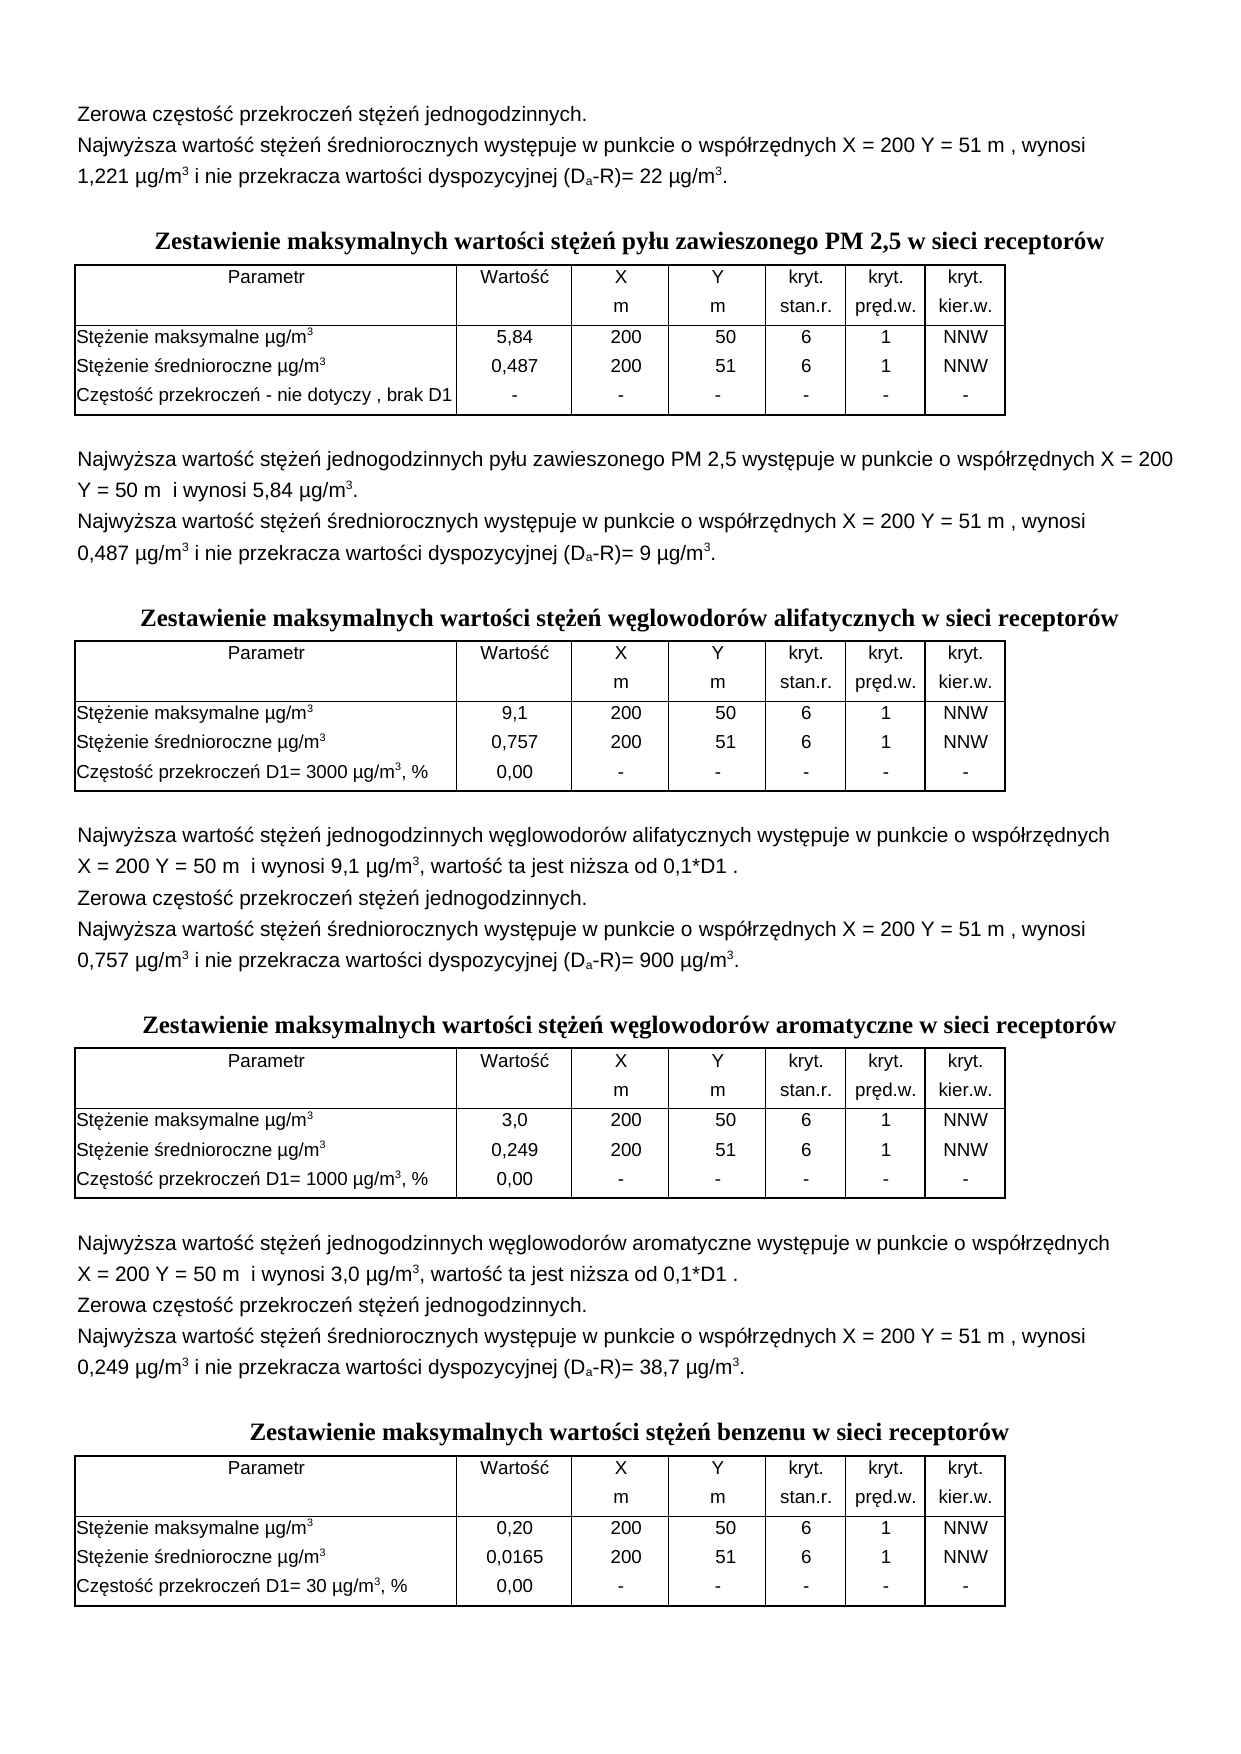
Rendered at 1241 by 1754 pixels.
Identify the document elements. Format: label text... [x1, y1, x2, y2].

table_header kryt. [926, 266, 1004, 295]
table_cell stan.r. [766, 1486, 845, 1516]
table_header Parametr [76, 1049, 456, 1079]
table_cell NNW [926, 1139, 1004, 1168]
table_cell - [669, 1168, 765, 1197]
table_cell m [669, 295, 765, 324]
table_cell 1 [846, 1109, 924, 1138]
table_cell m [572, 1486, 668, 1516]
table_cell 6 [766, 1546, 845, 1575]
table_cell - [846, 384, 924, 414]
table_cell [457, 295, 571, 324]
text Zerowa częstość przekroczeń stężeń jednogodzinnych. [77, 1293, 1182, 1317]
table_cell Stężenie średnioroczne µg/m3 [76, 355, 456, 384]
table_cell - [572, 761, 668, 790]
table_cell kier.w. [926, 1486, 1004, 1516]
table_cell Stężenie średnioroczne µg/m3 [76, 1139, 456, 1168]
table_header X [572, 266, 668, 295]
table_header kryt. [846, 1457, 924, 1486]
table_cell - [572, 384, 668, 414]
table_cell Częstość przekroczeń - nie dotyczy , brak D1 [76, 384, 456, 414]
table_cell 51 [669, 731, 765, 761]
text Zerowa częstość przekroczeń stężeń jednogodzinnych. [77, 102, 1182, 126]
table_cell 50 [669, 1517, 765, 1546]
table_cell NNW [926, 1109, 1004, 1138]
table_cell 0,20 [457, 1517, 571, 1546]
table_cell - [766, 1168, 845, 1197]
table_header kryt. [766, 1049, 845, 1079]
table_cell pręd.w. [846, 1486, 924, 1516]
table_cell Stężenie maksymalne µg/m3 [76, 1517, 456, 1546]
text Najwyższa wartość stężeń średniorocznych występuje w punkcie o współrzędnych X = 200 Y = 51 m , wynosi 0,487 µg/m3 i nie przekracza wartości dyspozycyjnej (Da-R)= 9 µg/m3. [77, 509, 1182, 564]
table_cell 200 [572, 731, 668, 761]
table_cell NNW [926, 355, 1004, 384]
table_cell 1 [846, 702, 924, 731]
table_cell 6 [766, 702, 845, 731]
table_cell Częstość przekroczeń D1= 30 µg/m3, % [76, 1575, 456, 1605]
table_cell [76, 295, 456, 324]
table_cell 200 [572, 1546, 668, 1575]
table_cell - [669, 1575, 765, 1605]
table_header kryt. [766, 1457, 845, 1486]
table_cell 6 [766, 355, 845, 384]
table_cell 1 [846, 355, 924, 384]
table_cell stan.r. [766, 295, 845, 324]
table_cell pręd.w. [846, 1079, 924, 1108]
text Najwyższa wartość stężeń średniorocznych występuje w punkcie o współrzędnych X = 200 Y = 51 m , wynosi 0,757 µg/m3 i nie przekracza wartości dyspozycyjnej (Da-R)= 900 µg/m3. [77, 917, 1182, 972]
text Zerowa częstość przekroczeń stężeń jednogodzinnych. [77, 885, 1182, 909]
table_header Parametr [76, 642, 456, 671]
table_cell 6 [766, 1517, 845, 1546]
table_cell NNW [926, 326, 1004, 355]
table_cell 200 [572, 355, 668, 384]
table_cell [457, 1079, 571, 1108]
table_header Wartość [457, 1049, 571, 1079]
table_cell 51 [669, 1546, 765, 1575]
table_cell 0,00 [457, 1168, 571, 1197]
table_header Y [669, 266, 765, 295]
table_cell - [846, 761, 924, 790]
table_header Wartość [457, 1457, 571, 1486]
table_header X [572, 1049, 668, 1079]
text Najwyższa wartość stężeń jednogodzinnych węglowodorów aromatyczne występuje w punkcie o współrzędnych X = 200 Y = 50 m i wynosi 3,0 µg/m3, wartość ta jest niższa od 0,1*D1 . [77, 1231, 1182, 1286]
table_cell - [926, 1168, 1004, 1197]
table_cell Stężenie maksymalne µg/m3 [76, 1109, 456, 1138]
table_cell kier.w. [926, 1079, 1004, 1108]
table_cell kier.w. [926, 671, 1004, 701]
table_cell 51 [669, 1139, 765, 1168]
table_cell 6 [766, 731, 845, 761]
table_cell 1 [846, 1139, 924, 1168]
table_cell - [457, 384, 571, 414]
text Najwyższa wartość stężeń średniorocznych występuje w punkcie o współrzędnych X = 200 Y = 51 m , wynosi 0,249 µg/m3 i nie przekracza wartości dyspozycyjnej (Da-R)= 38,7 µg/m3. [77, 1324, 1182, 1379]
table_header kryt. [926, 1457, 1004, 1486]
table_header Parametr [76, 266, 456, 295]
table_cell NNW [926, 1517, 1004, 1546]
table_header kryt. [846, 642, 924, 671]
table_cell 1 [846, 1517, 924, 1546]
table_cell m [572, 295, 668, 324]
table_cell 1 [846, 326, 924, 355]
table_cell - [926, 384, 1004, 414]
table_cell 51 [669, 355, 765, 384]
table_cell m [669, 671, 765, 701]
table_cell - [766, 761, 845, 790]
table_cell [457, 671, 571, 701]
table_cell Stężenie średnioroczne µg/m3 [76, 1546, 456, 1575]
table_header Parametr [76, 1457, 456, 1486]
table_cell [457, 1486, 571, 1516]
table_cell [76, 1486, 456, 1516]
table_header kryt. [926, 1049, 1004, 1079]
table_cell 1 [846, 731, 924, 761]
table_cell Stężenie maksymalne µg/m3 [76, 326, 456, 355]
table_cell m [572, 1079, 668, 1108]
table_cell 200 [572, 1517, 668, 1546]
table_cell [76, 1079, 456, 1108]
table_header kryt. [846, 266, 924, 295]
table_cell 200 [572, 702, 668, 731]
table_cell kier.w. [926, 295, 1004, 324]
table_cell m [669, 1079, 765, 1108]
table_header Y [669, 642, 765, 671]
table_cell 5,84 [457, 326, 571, 355]
text Najwyższa wartość stężeń jednogodzinnych węglowodorów alifatycznych występuje w punkcie o współrzędnych X = 200 Y = 50 m i wynosi 9,1 µg/m3, wartość ta jest niższa od 0,1*D1 . [77, 823, 1182, 878]
table_cell Częstość przekroczeń D1= 3000 µg/m3, % [76, 761, 456, 790]
table_header Wartość [457, 642, 571, 671]
table_header Y [669, 1049, 765, 1079]
table_cell - [926, 1575, 1004, 1605]
table_cell stan.r. [766, 671, 845, 701]
text Zestawienie maksymalnych wartości stężeń węglowodorów alifatycznych w sieci receptorów [77, 603, 1182, 631]
table_header Y [669, 1457, 765, 1486]
text Zestawienie maksymalnych wartości stężeń benzenu w sieci receptorów [77, 1417, 1182, 1446]
table_cell 200 [572, 326, 668, 355]
table_cell - [572, 1575, 668, 1605]
table_cell Stężenie średnioroczne µg/m3 [76, 731, 456, 761]
table_header kryt. [766, 642, 845, 671]
table_cell [76, 671, 456, 701]
table_cell - [846, 1575, 924, 1605]
table_cell 0,00 [457, 761, 571, 790]
table_cell stan.r. [766, 1079, 845, 1108]
table_cell m [572, 671, 668, 701]
table_cell 0,0165 [457, 1546, 571, 1575]
table_cell 6 [766, 326, 845, 355]
table_cell - [766, 1575, 845, 1605]
table_cell - [572, 1168, 668, 1197]
text Najwyższa wartość stężeń jednogodzinnych pyłu zawieszonego PM 2,5 występuje w punkcie o współrzędnych X = 200 Y = 50 m i wynosi 5,84 µg/m3. [77, 447, 1182, 502]
table_cell 50 [669, 1109, 765, 1138]
table_cell 6 [766, 1109, 845, 1138]
table_cell 0,00 [457, 1575, 571, 1605]
table_cell 50 [669, 702, 765, 731]
text Zestawienie maksymalnych wartości stężeń pyłu zawieszonego PM 2,5 w sieci receptorów [77, 226, 1182, 255]
table_cell Stężenie maksymalne µg/m3 [76, 702, 456, 731]
table_cell NNW [926, 1546, 1004, 1575]
table_cell - [669, 761, 765, 790]
table_cell 50 [669, 326, 765, 355]
table_cell 3,0 [457, 1109, 571, 1138]
table_cell - [926, 761, 1004, 790]
table_cell - [766, 384, 845, 414]
text Zestawienie maksymalnych wartości stężeń węglowodorów aromatyczne w sieci receptorów [77, 1010, 1182, 1039]
table_cell Częstość przekroczeń D1= 1000 µg/m3, % [76, 1168, 456, 1197]
table_header kryt. [926, 642, 1004, 671]
table_cell m [669, 1486, 765, 1516]
table_cell 0,757 [457, 731, 571, 761]
table_cell NNW [926, 702, 1004, 731]
table_header X [572, 1457, 668, 1486]
table_cell 6 [766, 1139, 845, 1168]
table_cell pręd.w. [846, 671, 924, 701]
table_cell 200 [572, 1109, 668, 1138]
text Najwyższa wartość stężeń średniorocznych występuje w punkcie o współrzędnych X = 200 Y = 51 m , wynosi 1,221 µg/m3 i nie przekracza wartości dyspozycyjnej (Da-R)= 22 µg/m3. [77, 133, 1182, 188]
table_header Wartość [457, 266, 571, 295]
table_header X [572, 642, 668, 671]
table_header kryt. [846, 1049, 924, 1079]
table_cell - [846, 1168, 924, 1197]
table_cell NNW [926, 731, 1004, 761]
table_cell pręd.w. [846, 295, 924, 324]
table_cell 0,487 [457, 355, 571, 384]
table_cell 9,1 [457, 702, 571, 731]
table_header kryt. [766, 266, 845, 295]
table_cell 200 [572, 1139, 668, 1168]
table_cell 1 [846, 1546, 924, 1575]
table_cell 0,249 [457, 1139, 571, 1168]
table_cell - [669, 384, 765, 414]
